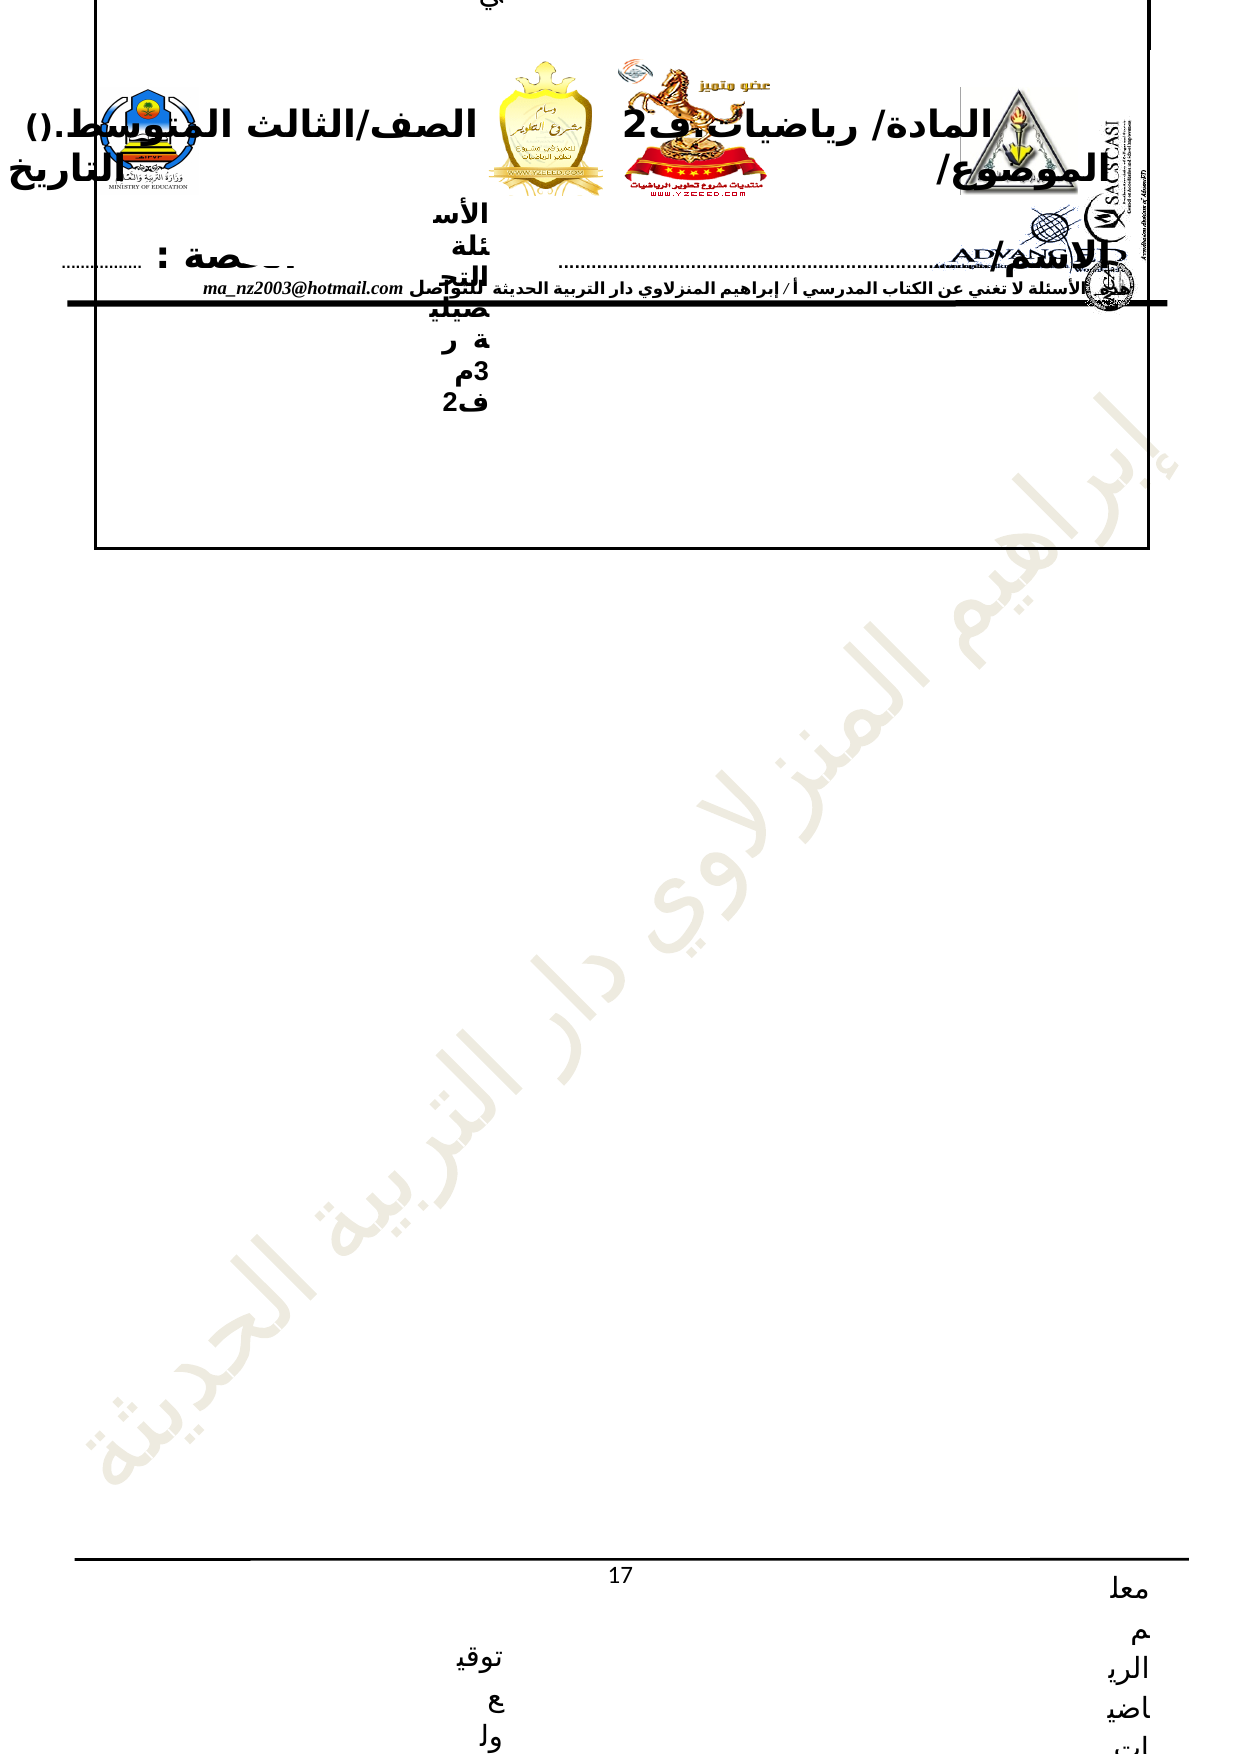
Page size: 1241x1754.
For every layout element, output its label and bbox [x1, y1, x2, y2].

picture [97, 87, 199, 195]
picture [1150, 109, 1157, 316]
picture [960, 87, 1147, 316]
picture [1076, 254, 1080, 264]
picture [488, 60, 603, 196]
picture [616, 58, 778, 199]
